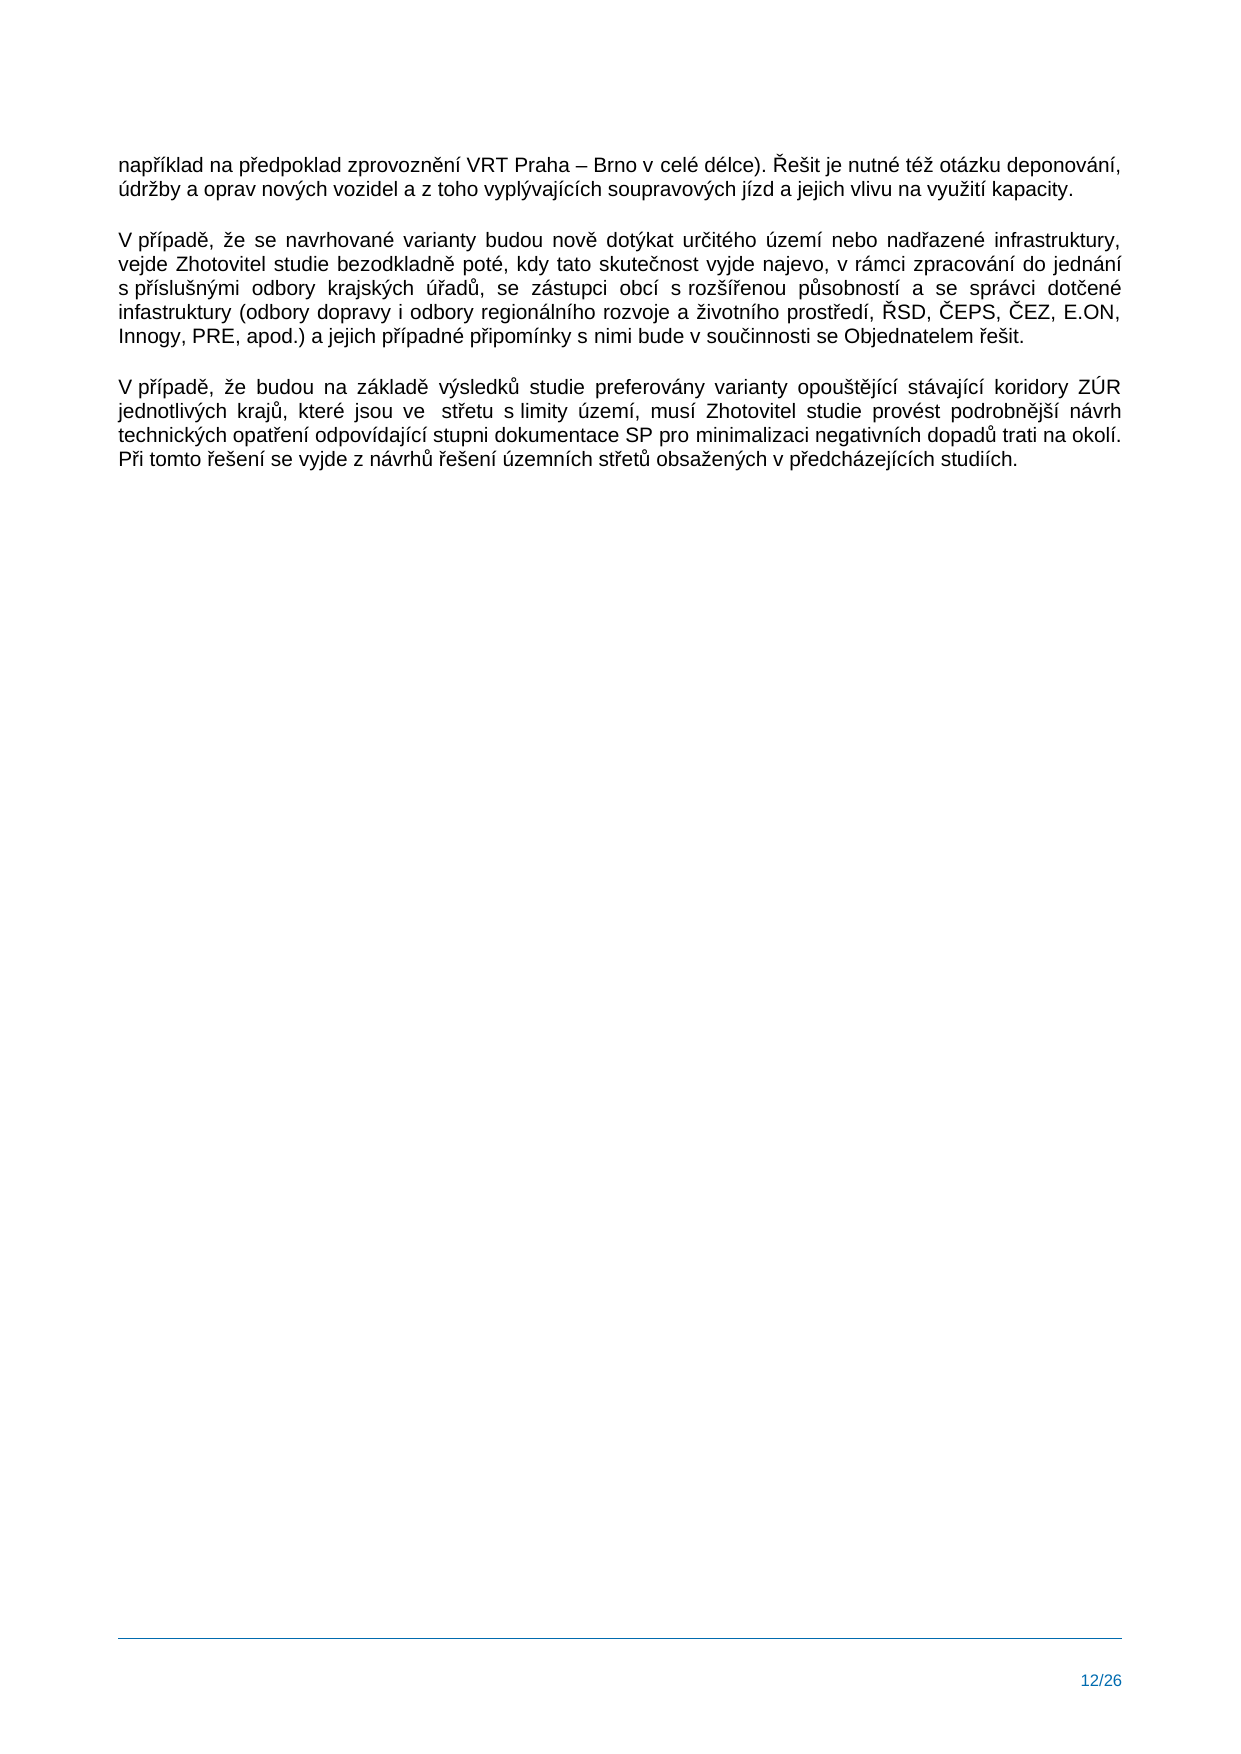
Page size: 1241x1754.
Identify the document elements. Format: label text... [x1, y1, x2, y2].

text V případě, že se navrhované varianty budou nově dotýkat určitého území nebo nadřazené infrastruktury, vejde Zhotovitel studie bezodkladně poté, kdy tato skutečnost vyjde najevo, v rámci zpracování do jednání s příslušnými odbory krajských úřadů, se zástupci obcí s rozšířenou působností a se správci dotčené infastruktury (odbory dopravy i odbory regionálního rozvoje a životního prostředí, ŘSD, ČEPS, ČEZ, E.ON, Innogy, PRE, apod.) a jejich případné připomínky s nimi bude v součinnosti se Objednatelem řešit. [118, 228, 1122, 348]
text V případě, že budou na základě výsledků studie preferovány varianty opouštějící stávající koridory ZÚR jednotlivých krajů, které jsou ve střetu s limity území, musí Zhotovitel studie provést podrobnější návrh technických opatření odpovídající stupni dokumentace SP pro minimalizaci negativních dopadů trati na okolí. Při tomto řešení se vyjde z návrhů řešení územních střetů obsažených v předcházejících studiích. [118, 375, 1122, 471]
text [118, 153, 1122, 201]
